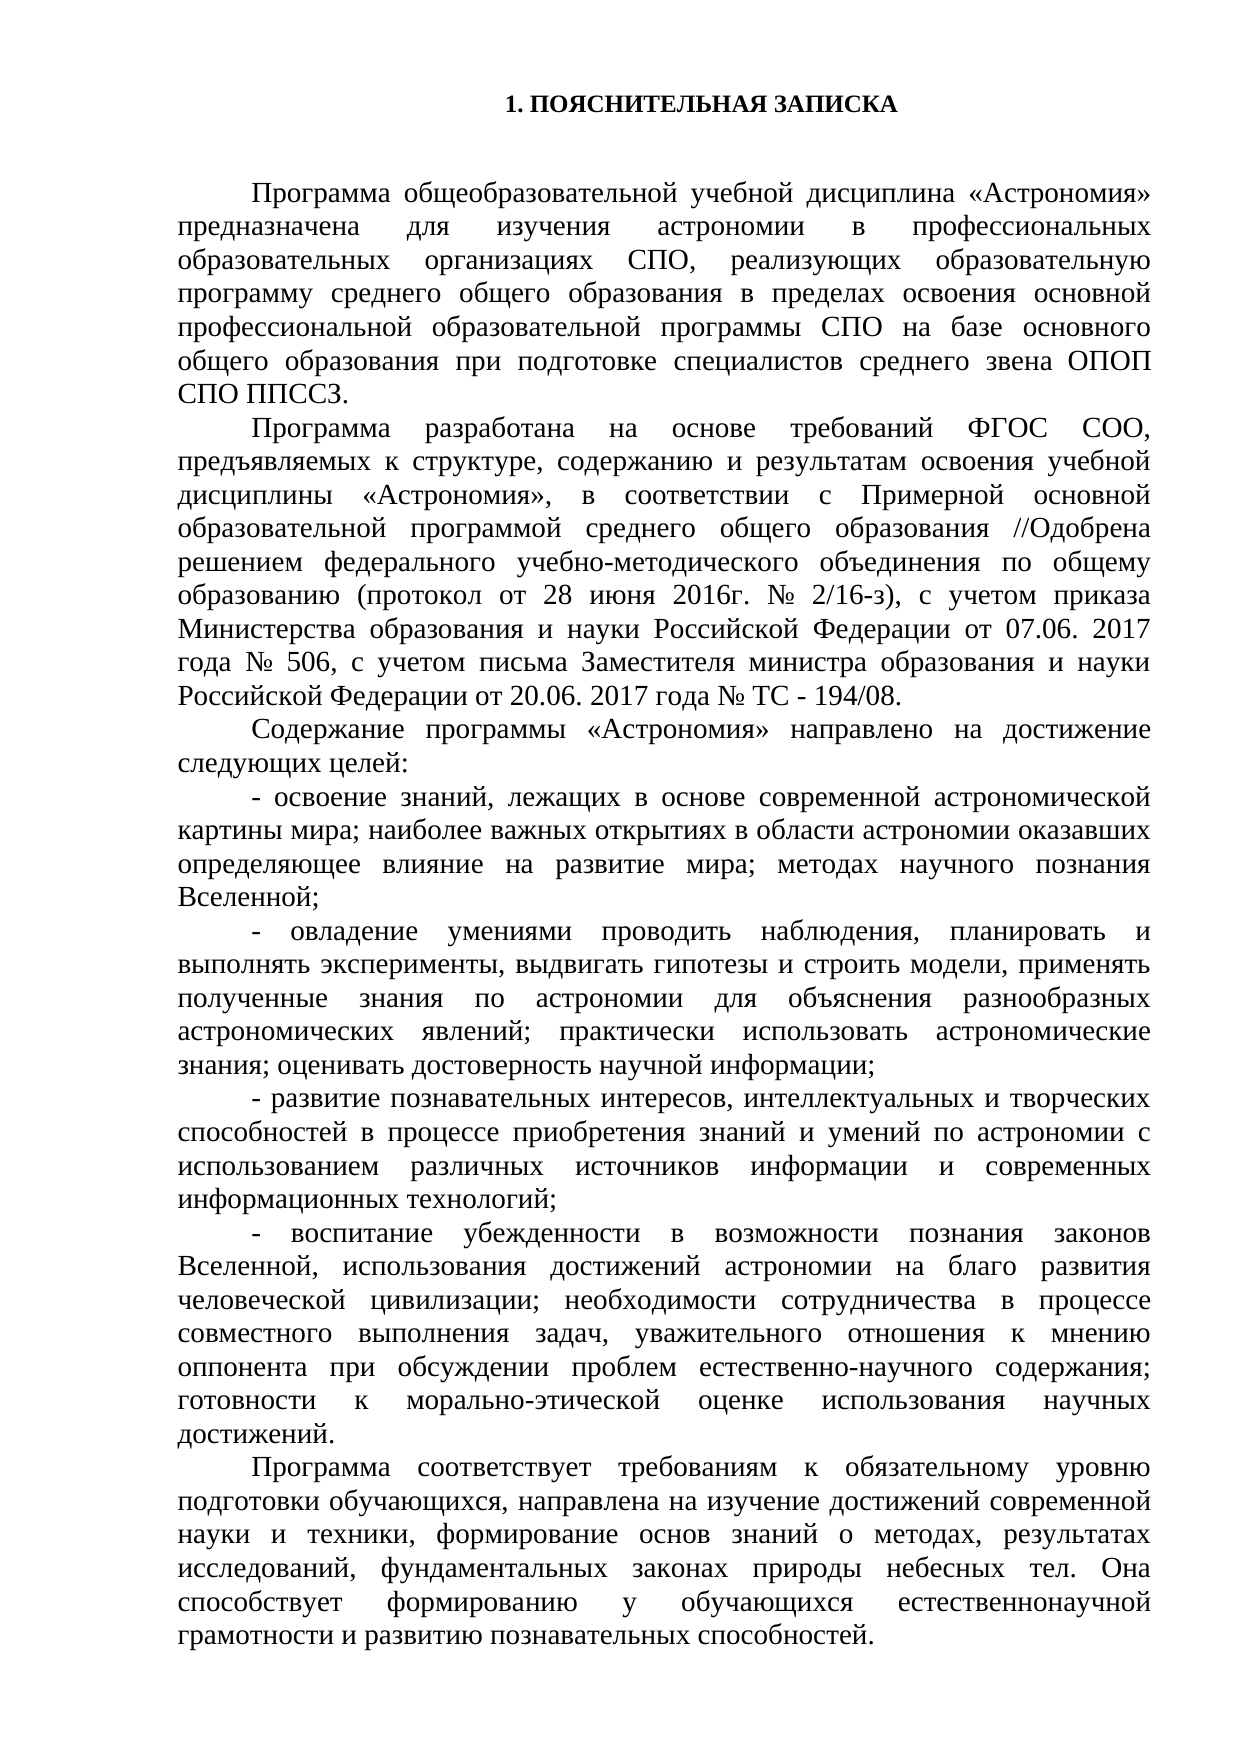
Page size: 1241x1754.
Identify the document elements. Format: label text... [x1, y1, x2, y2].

text Программа разработана на основе требований ФГОС СОО, предъявляемых к структуре, содержанию и результатам освоения учебной дисциплины «Астрономия», в соответствии с Примерной основной образовательной программой среднего общего образования //Одобрена решением федерального учебно-методического объединения по общему образованию (протокол от 28 июня 2016г. № 2/16-з), с учетом приказа Министерства образования и науки Российской Федерации от 07.06. 2017 года № 506, с учетом письма Заместителя министра образования и науки Российской Федерации от 20.06. 2017 года № ТС - 194/08. [177, 410, 1152, 712]
text Программа соответствует требованиям к обязательному уровню подготовки обучающихся, направлена на изучение достижений современной науки и техники, формирование основ знаний о методах, результатах исследований, фундаментальных законах природы небесных тел. Она способствует формированию у обучающихся естественнонаучной грамотности и развитию познавательных способностей. [177, 1449, 1152, 1651]
text - освоение знаний, лежащих в основе современной астрономической картины мира; наиболее важных открытиях в области астрономии оказавших определяющее влияние на развитие мира; методах научного познания Вселенной; [177, 779, 1152, 913]
text - развитие познавательных интересов, интеллектуальных и творческих способностей в процессе приобретения знаний и умений по астрономии с использованием различных источников информации и современных информационных технологий; [177, 1081, 1152, 1215]
text Программа общеобразовательной учебной дисциплина «Астрономия» предназначена для изучения астрономии в профессиональных образовательных организациях СПО, реализующих образовательную программу среднего общего образования в пределах освоения основной профессиональной образовательной программы СПО на базе основного общего образования при подготовке специалистов среднего звена ОПОП СПО ППССЗ. [177, 175, 1152, 410]
text 1. ПОЯСНИТЕЛЬНАЯ ЗАПИСКА [177, 89, 1152, 117]
text - овладение умениями проводить наблюдения, планировать и выполнять эксперименты, выдвигать гипотезы и строить модели, применять полученные знания по астрономии для объяснения разнообразных астрономических явлений; практически использовать астрономические знания; оценивать достоверность научной информации; [177, 913, 1152, 1081]
text - воспитание убежденности в возможности познания законов Вселенной, использования достижений астрономии на благо развития человеческой цивилизации; необходимости сотрудничества в процессе совместного выполнения задач, уважительного отношения к мнению оппонента при обсуждении проблем естественно-научного содержания; готовности к морально-этической оценке использования научных достижений. [177, 1215, 1152, 1449]
text Содержание программы «Астрономия» направлено на достижение следующих целей: [177, 712, 1152, 779]
